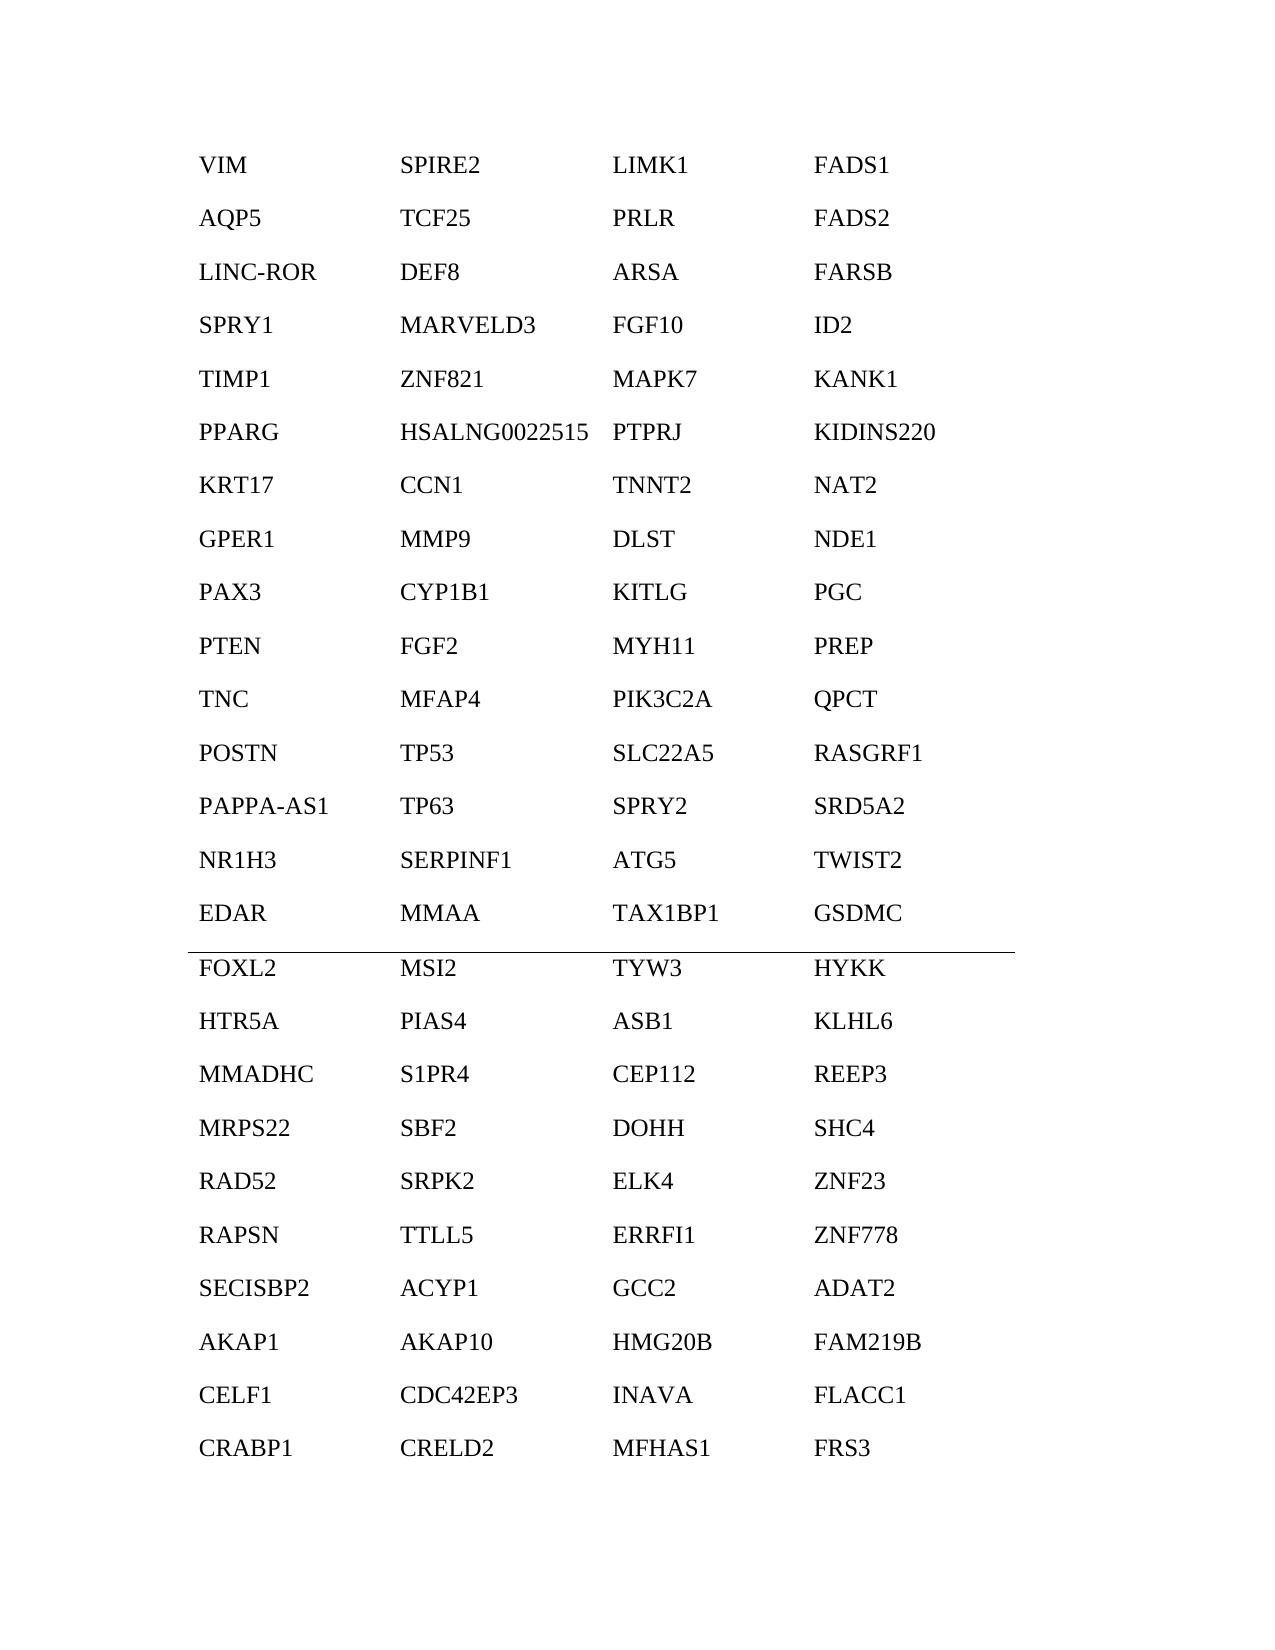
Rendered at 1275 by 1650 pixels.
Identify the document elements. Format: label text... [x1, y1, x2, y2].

table_cell ID2 [802, 310, 1015, 364]
table_cell PIK3C2A [601, 684, 802, 738]
table_cell MFHAS1 [601, 1434, 802, 1487]
table_cell CELF1 [188, 1380, 388, 1433]
table_cell ASB1 [601, 1006, 802, 1059]
table_cell CRELD2 [389, 1434, 601, 1487]
table_cell ZNF821 [389, 364, 601, 417]
table_cell FARSB [802, 257, 1015, 310]
table_cell FLACC1 [802, 1380, 1015, 1433]
table_cell QPCT [802, 684, 1015, 738]
table_cell FGF10 [601, 310, 802, 364]
table_cell KRT17 [188, 471, 388, 524]
table_cell MFAP4 [389, 684, 601, 738]
table_cell SECISBP2 [188, 1273, 388, 1327]
table_cell MYH11 [601, 631, 802, 684]
table_cell EDAR [188, 898, 388, 952]
table_cell KITLG [601, 578, 802, 631]
table_cell NAT2 [802, 471, 1015, 524]
table_cell CCN1 [389, 471, 601, 524]
table_cell GPER1 [188, 524, 388, 577]
table_cell VIM [188, 150, 388, 203]
table_cell ACYP1 [389, 1273, 601, 1327]
table_cell CEP112 [601, 1060, 802, 1113]
table_cell S1PR4 [389, 1060, 601, 1113]
table_cell DOHH [601, 1113, 802, 1166]
table_cell DEF8 [389, 257, 601, 310]
table_cell MSI2 [389, 953, 601, 1006]
table_cell PREP [802, 631, 1015, 684]
table_cell NDE1 [802, 524, 1015, 577]
table_cell SRD5A2 [802, 791, 1015, 845]
table_cell ATG5 [601, 845, 802, 898]
table_cell ZNF778 [802, 1220, 1015, 1273]
table_cell LIMK1 [601, 150, 802, 203]
table_cell SPIRE2 [389, 150, 601, 203]
table_cell KANK1 [802, 364, 1015, 417]
table_cell MMADHC [188, 1060, 388, 1113]
table_cell TTLL5 [389, 1220, 601, 1273]
table_cell SBF2 [389, 1113, 601, 1166]
table_cell NR1H3 [188, 845, 388, 898]
table_cell TNC [188, 684, 388, 738]
table_cell TP53 [389, 738, 601, 791]
table_cell AKAP10 [389, 1327, 601, 1380]
table_cell LINC-ROR [188, 257, 388, 310]
table_cell ARSA [601, 257, 802, 310]
table_cell PTEN [188, 631, 388, 684]
table_cell TCF25 [389, 204, 601, 257]
table_cell RAD52 [188, 1166, 388, 1220]
table_cell PAX3 [188, 578, 388, 631]
table_cell CRABP1 [188, 1434, 388, 1487]
table_cell HYKK [802, 953, 1015, 1006]
table_cell GSDMC [802, 898, 1015, 952]
table_cell TWIST2 [802, 845, 1015, 898]
table_cell SHC4 [802, 1113, 1015, 1166]
table_cell SLC22A5 [601, 738, 802, 791]
table_cell HMG20B [601, 1327, 802, 1380]
table_cell KLHL6 [802, 1006, 1015, 1059]
table_cell KIDINS220 [802, 417, 1015, 471]
table_cell GCC2 [601, 1273, 802, 1327]
table_cell FADS1 [802, 150, 1015, 203]
table_cell PGC [802, 578, 1015, 631]
table_cell SRPK2 [389, 1166, 601, 1220]
table_cell MMAA [389, 898, 601, 952]
table_cell TNNT2 [601, 471, 802, 524]
table_cell RASGRF1 [802, 738, 1015, 791]
table_cell PRLR [601, 204, 802, 257]
table_cell PAPPA-AS1 [188, 791, 388, 845]
table_cell MAPK7 [601, 364, 802, 417]
table_cell MRPS22 [188, 1113, 388, 1166]
table_cell RAPSN [188, 1220, 388, 1273]
table_cell MARVELD3 [389, 310, 601, 364]
table_cell DLST [601, 524, 802, 577]
table_cell HTR5A [188, 1006, 388, 1059]
table_cell ERRFI1 [601, 1220, 802, 1273]
table_cell ELK4 [601, 1166, 802, 1220]
table_cell ZNF23 [802, 1166, 1015, 1220]
table_cell AKAP1 [188, 1327, 388, 1380]
table_cell POSTN [188, 738, 388, 791]
table_cell TYW3 [601, 953, 802, 1006]
table_cell FRS3 [802, 1434, 1015, 1487]
table_cell FGF2 [389, 631, 601, 684]
table_cell MMP9 [389, 524, 601, 577]
table_cell AQP5 [188, 204, 388, 257]
table_cell FAM219B [802, 1327, 1015, 1380]
table_cell INAVA [601, 1380, 802, 1433]
table_cell FADS2 [802, 204, 1015, 257]
table_cell SERPINF1 [389, 845, 601, 898]
table_cell HSALNG0022515 [389, 417, 601, 471]
table_cell CDC42EP3 [389, 1380, 601, 1433]
table_cell SPRY2 [601, 791, 802, 845]
table_cell PPARG [188, 417, 388, 471]
table_cell TIMP1 [188, 364, 388, 417]
table_cell PTPRJ [601, 417, 802, 471]
table_cell PIAS4 [389, 1006, 601, 1059]
table_cell SPRY1 [188, 310, 388, 364]
table_cell REEP3 [802, 1060, 1015, 1113]
table_cell ADAT2 [802, 1273, 1015, 1327]
table_cell CYP1B1 [389, 578, 601, 631]
table_cell FOXL2 [188, 953, 388, 1006]
table_cell TAX1BP1 [601, 898, 802, 952]
table_cell TP63 [389, 791, 601, 845]
